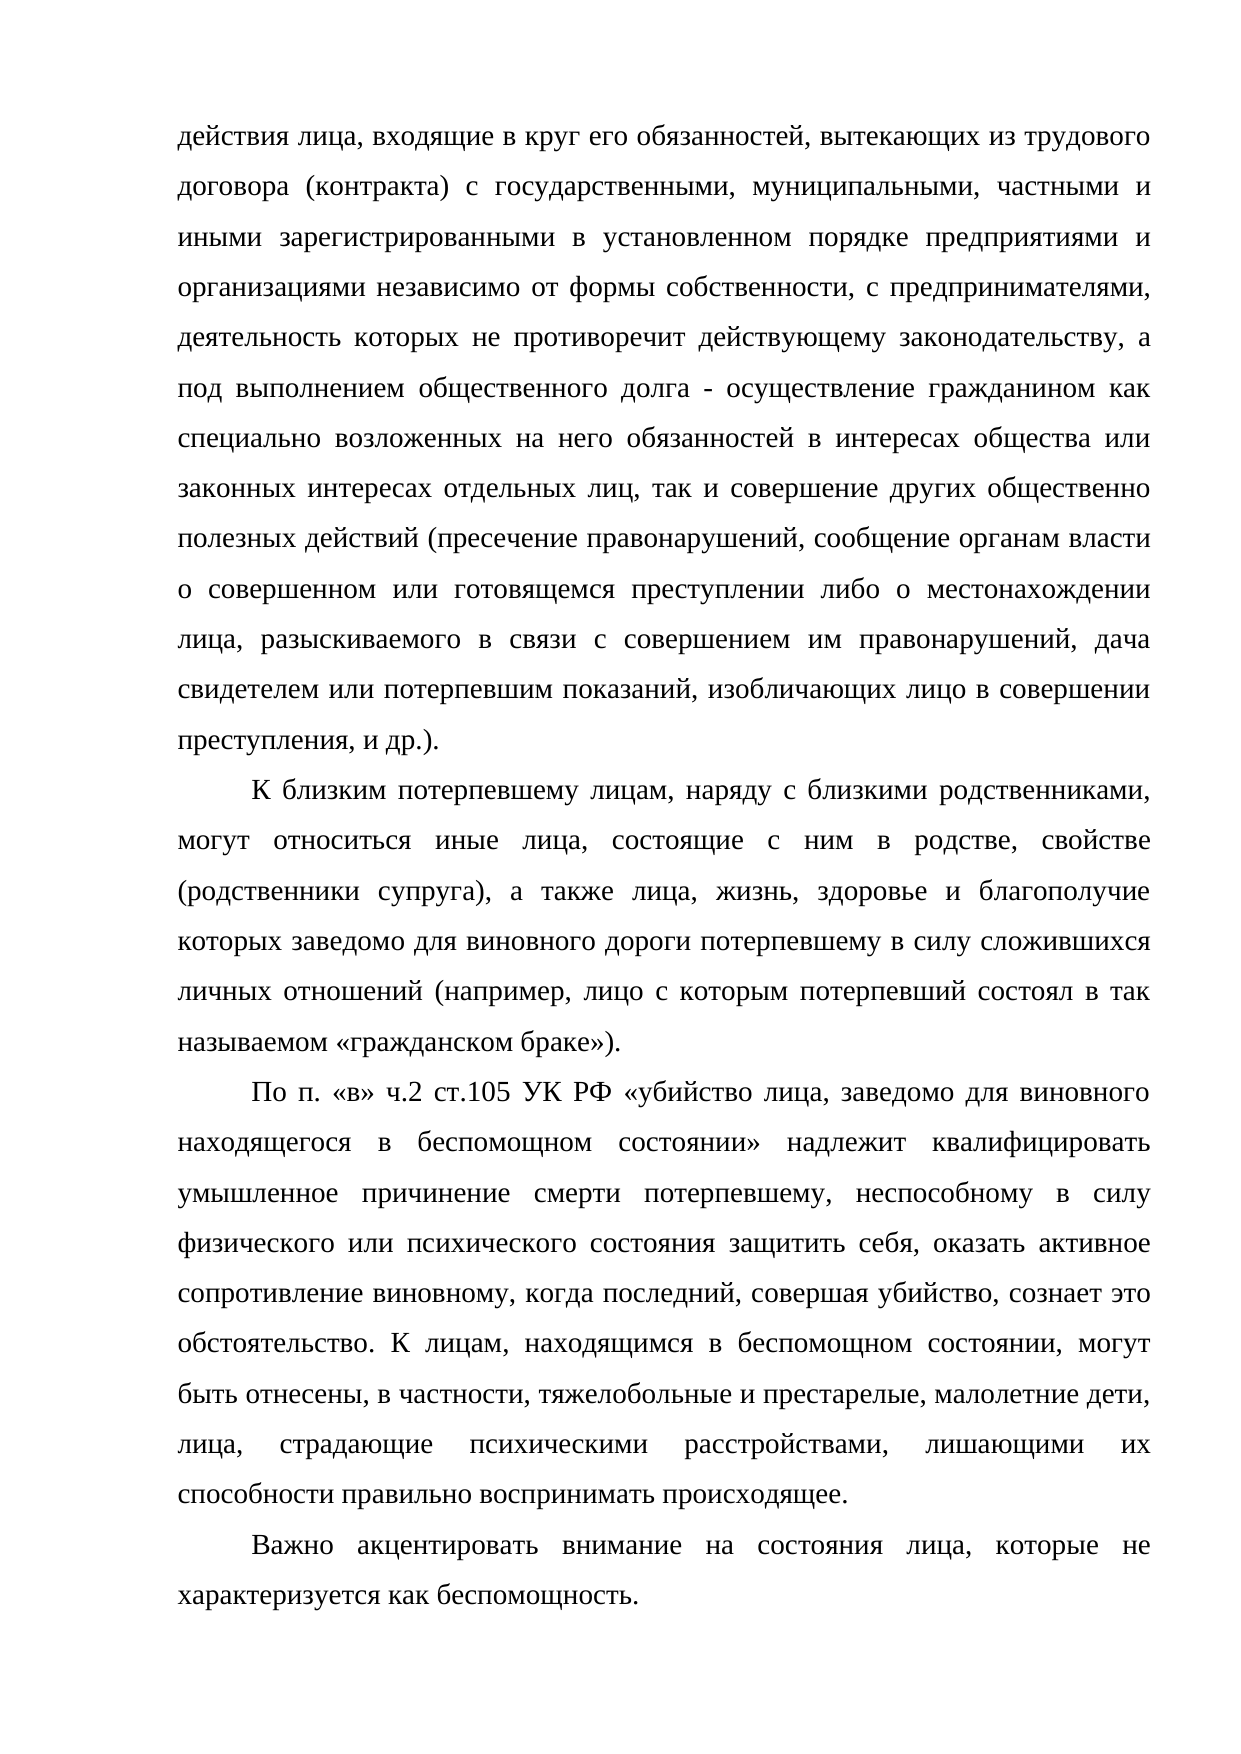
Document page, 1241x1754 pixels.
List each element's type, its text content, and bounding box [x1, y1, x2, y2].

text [177, 118, 1152, 755]
text По п. «в» ч.2 ст.105 УК РФ «убийство лица, заведомо для виновного находящегося в беспомощном состоянии» надлежит квалифицировать умышленное причинение смерти потерпевшему, неспособному в силу физического или психического состояния защитить себя, оказать активное сопротивление виновному, когда последний, совершая убийство, сознает это обстоятельство. К лицам, находящимся в беспомощном состоянии, могут быть отнесены, в частности, тяжелобольные и престарелые, малолетние дети, лица, страдающие психическими расстройствами, лишающими их способности правильно воспринимать происходящее. [177, 1074, 1152, 1510]
text К близким потерпевшему лицам, наряду с близкими родственниками, могут относиться иные лица, состоящие с ним в родстве, свойстве (родственники супруга), а также лица, жизнь, здоровье и благополучие которых заведомо для виновного дороги потерпевшему в силу сложившихся личных отношений (например, лицо с которым потерпевший состоял в так называемом «гражданском браке»). [177, 772, 1152, 1057]
text Важно акцентировать внимание на состояния лица, которые не характеризуется как беспомощность. [177, 1527, 1152, 1611]
